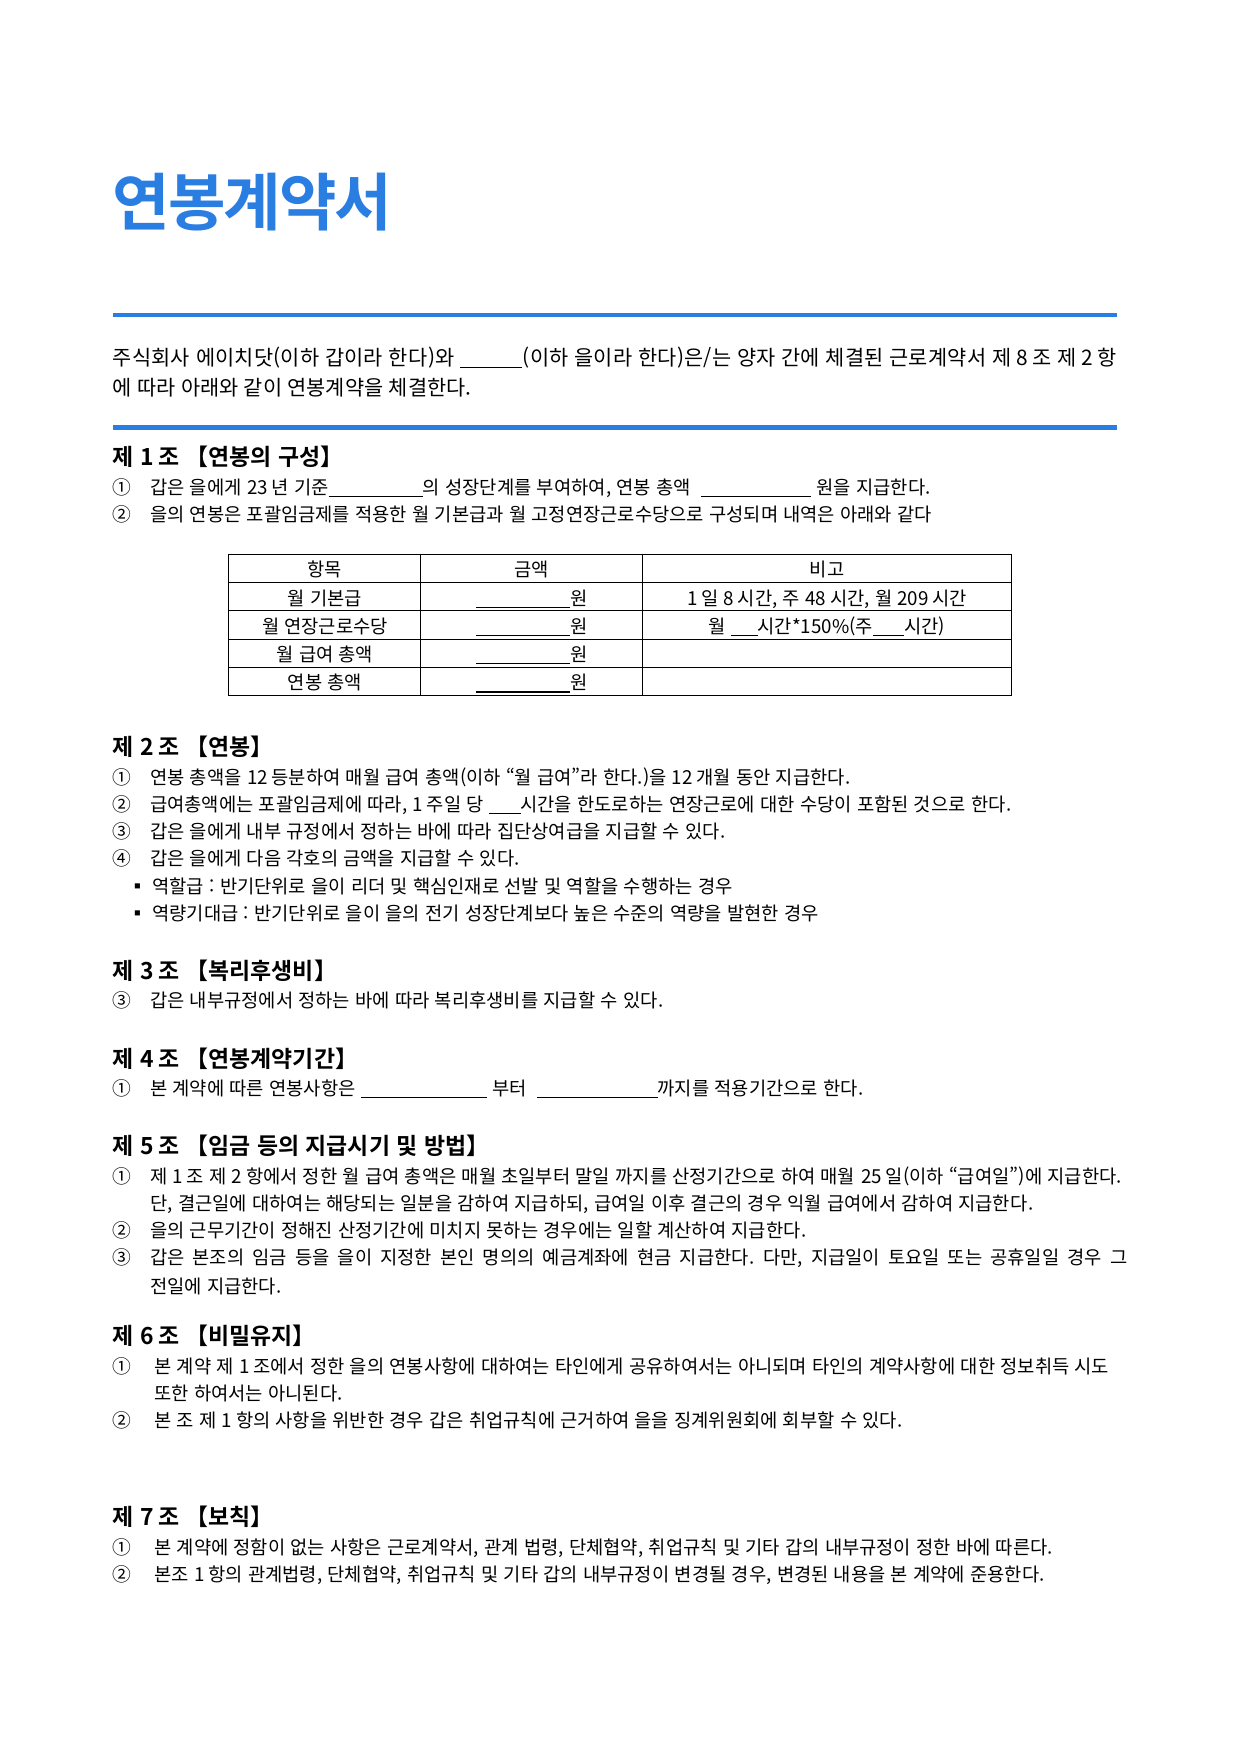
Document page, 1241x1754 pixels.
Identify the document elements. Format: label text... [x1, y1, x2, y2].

table_cell 연봉 총액 [229, 668, 420, 695]
table_cell 주식회사 에이치닷(이하 갑이라 한다)와 (이하 을이라 한다)은/는 양자 간에 체결된 근로계약서 제8조 제2항에 따라 아래와 같이 연봉계약을 체결한다. [113, 317, 1117, 425]
text ▪ 역량기대급 : 반기단위로 을이 을의 전기 성장단계보다 높은 수준의 역량을 발현한 경우 [112, 898, 1128, 926]
list 급여총액에는 포괄임금제에 따라, 1주일 당 시간을 한도로하는 연장근로에 대한 수당이 포함된 것으로 한다. [112, 790, 1128, 817]
list 갑은 을에게 23년 기준 의 성장단계를 부여하여, 연봉 총액 원을 지급한다. [112, 472, 1128, 499]
table_header 항목 [229, 555, 420, 582]
table_cell 원 [421, 640, 642, 667]
list 본 계약 제 1조에서 정한 을의 연봉사항에 대하여는 타인에게 공유하여서는 아니되며 타인의 계약사항에 대한 정보취득 시도 또한 하여서는 아니된다. [112, 1351, 1128, 1406]
list 을의 근무기간이 정해진 산정기간에 미치지 못하는 경우에는 일할 계산하여 지급한다. [112, 1216, 1128, 1243]
list 갑은 본조의 임금 등을 을이 지정한 본인 명의의 예금계좌에 현금 지급한다. 다만, 지급일이 토요일 또는 공휴일일 경우 그 전일에 지급한다. [112, 1243, 1128, 1299]
list 갑은 내부규정에서 정하는 바에 따라 복리후생비를 지급할 수 있다. [112, 986, 1128, 1013]
text 제 2조 【연봉】 [112, 729, 1128, 762]
list 을의 연봉은 포괄임금제를 적용한 월 기본급과 월 고정연장근로수당으로 구성되며 내역은 아래와 같다 [112, 499, 1128, 527]
table_cell 1일 8시간, 주 48시간, 월 209시간 [643, 583, 1011, 610]
table_cell 원 [421, 611, 642, 638]
table_cell 월 연장근로수당 [229, 611, 420, 638]
table_cell 월 급여 총액 [229, 640, 420, 667]
table_header 연봉계약서 [113, 150, 1117, 312]
table_cell 원 [421, 668, 642, 695]
list 갑은 을에게 내부 규정에서 정하는 바에 따라 집단상여급을 지급할 수 있다. [112, 817, 1128, 844]
text 제 5조 【임금 등의 지급시기 및 방법】 [112, 1128, 1128, 1161]
table_header 비고 [643, 555, 1011, 582]
text 제 7조 【보칙】 [112, 1499, 1128, 1532]
table_cell 월 시간*150%(주 시간) [643, 611, 1011, 638]
table_cell [643, 668, 1011, 695]
table_cell 월 기본급 [229, 583, 420, 610]
list 본 조 제 1항의 사항을 위반한 경우 갑은 취업규칙에 근거하여 을을 징계위원회에 회부할 수 있다. [112, 1406, 1128, 1433]
table_cell 원 [421, 583, 642, 610]
list 연봉 총액을 12등분하여 매월 급여 총액(이하 “월 급여”라 한다.)을 12개월 동안 지급한다. [112, 762, 1128, 790]
table_cell [643, 640, 1011, 667]
list 제 1조 제 2항에서 정한 월 급여 총액은 매월 초일부터 말일 까지를 산정기간으로 하여 매월 25일(이하 “급여일”)에 지급한다. 단, 결근일에 대하여는 해당되는 일분을 감하여 지급하되, 급여일 이후 결근의 경우 익월 급여에서 감하여 지급한다. [112, 1161, 1128, 1216]
text 제 4조 【연봉계약기간】 [112, 1040, 1128, 1074]
list 본 계약에 정함이 없는 사항은 근로계약서, 관계 법령, 단체협약, 취업규칙 및 기타 갑의 내부규정이 정한 바에 따른다. [112, 1532, 1128, 1560]
text 제 1조 【연봉의 구성】 [112, 439, 1128, 472]
text 제 3조 【복리후생비】 [112, 953, 1128, 986]
list 본조 1항의 관계법령, 단체협약, 취업규칙 및 기타 갑의 내부규정이 변경될 경우, 변경된 내용을 본 계약에 준용한다. [112, 1560, 1128, 1587]
table_header 금액 [421, 555, 642, 582]
list 본 계약에 따른 연봉사항은 부터 까지를 적용기간으로 한다. [112, 1074, 1128, 1101]
text 제 6조 【비밀유지】 [112, 1318, 1128, 1351]
list 갑은 을에게 다음 각호의 금액을 지급할 수 있다. [112, 844, 1128, 871]
text ▪ 역할급 : 반기단위로 을이 리더 및 핵심인재로 선발 및 역할을 수행하는 경우 [112, 871, 1128, 898]
